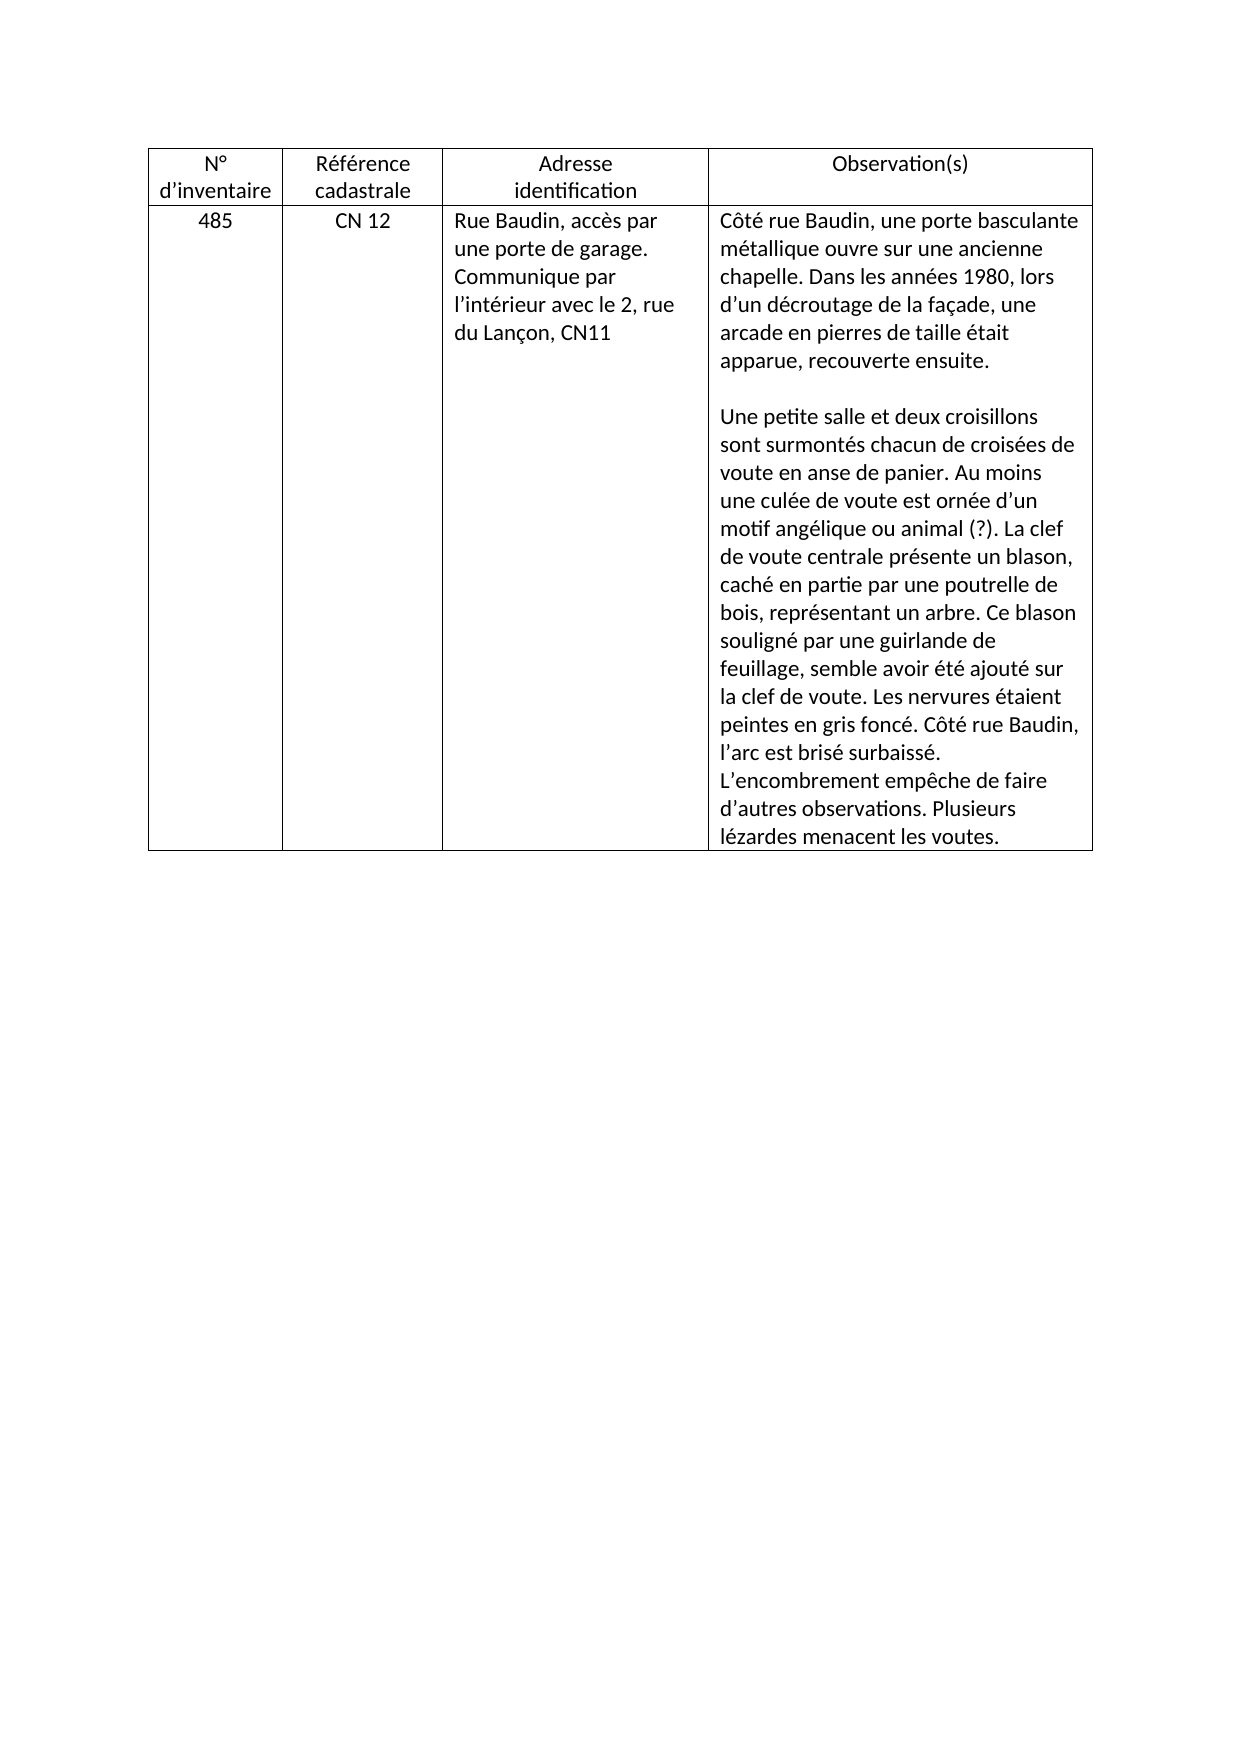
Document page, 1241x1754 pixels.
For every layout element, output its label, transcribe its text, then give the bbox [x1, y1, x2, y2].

table_header N° d’inventaire [149, 149, 282, 205]
table_header Observation(s) [709, 149, 1092, 205]
table_cell 485 [149, 206, 282, 850]
table_cell Côté rue Baudin, une porte basculante métallique ouvre sur une ancienne chapelle. Dans les années 1980, lors d’un décroutage de la façade, une arcade en pierres de taille était apparue, recouverte ensuite. Une petite salle et deux croisillons sont surmontés chacun de croisées de voute en anse de panier. Au moins une culée de voute est ornée d’un motif angélique ou animal (?). La clef de voute centrale présente un blason, caché en partie par une poutrelle de bois, représentant un arbre. Ce blason souligné par une guirlande de feuillage, semble avoir été ajouté sur la clef de voute. Les nervures étaient peintes en gris foncé. Côté rue Baudin, l’arc est brisé surbaissé. L’encombrement empêche de faire d’autres observations. Plusieurs lézardes menacent les voutes. [709, 206, 1092, 850]
table_cell Rue Baudin, accès par une porte de garage. Communique par l’intérieur avec le 2, rue du Lançon, CN11 [443, 206, 708, 850]
table_header Référence cadastrale [283, 149, 442, 205]
table_cell CN 12 [283, 206, 442, 850]
table_header Adresse identification [443, 149, 708, 205]
